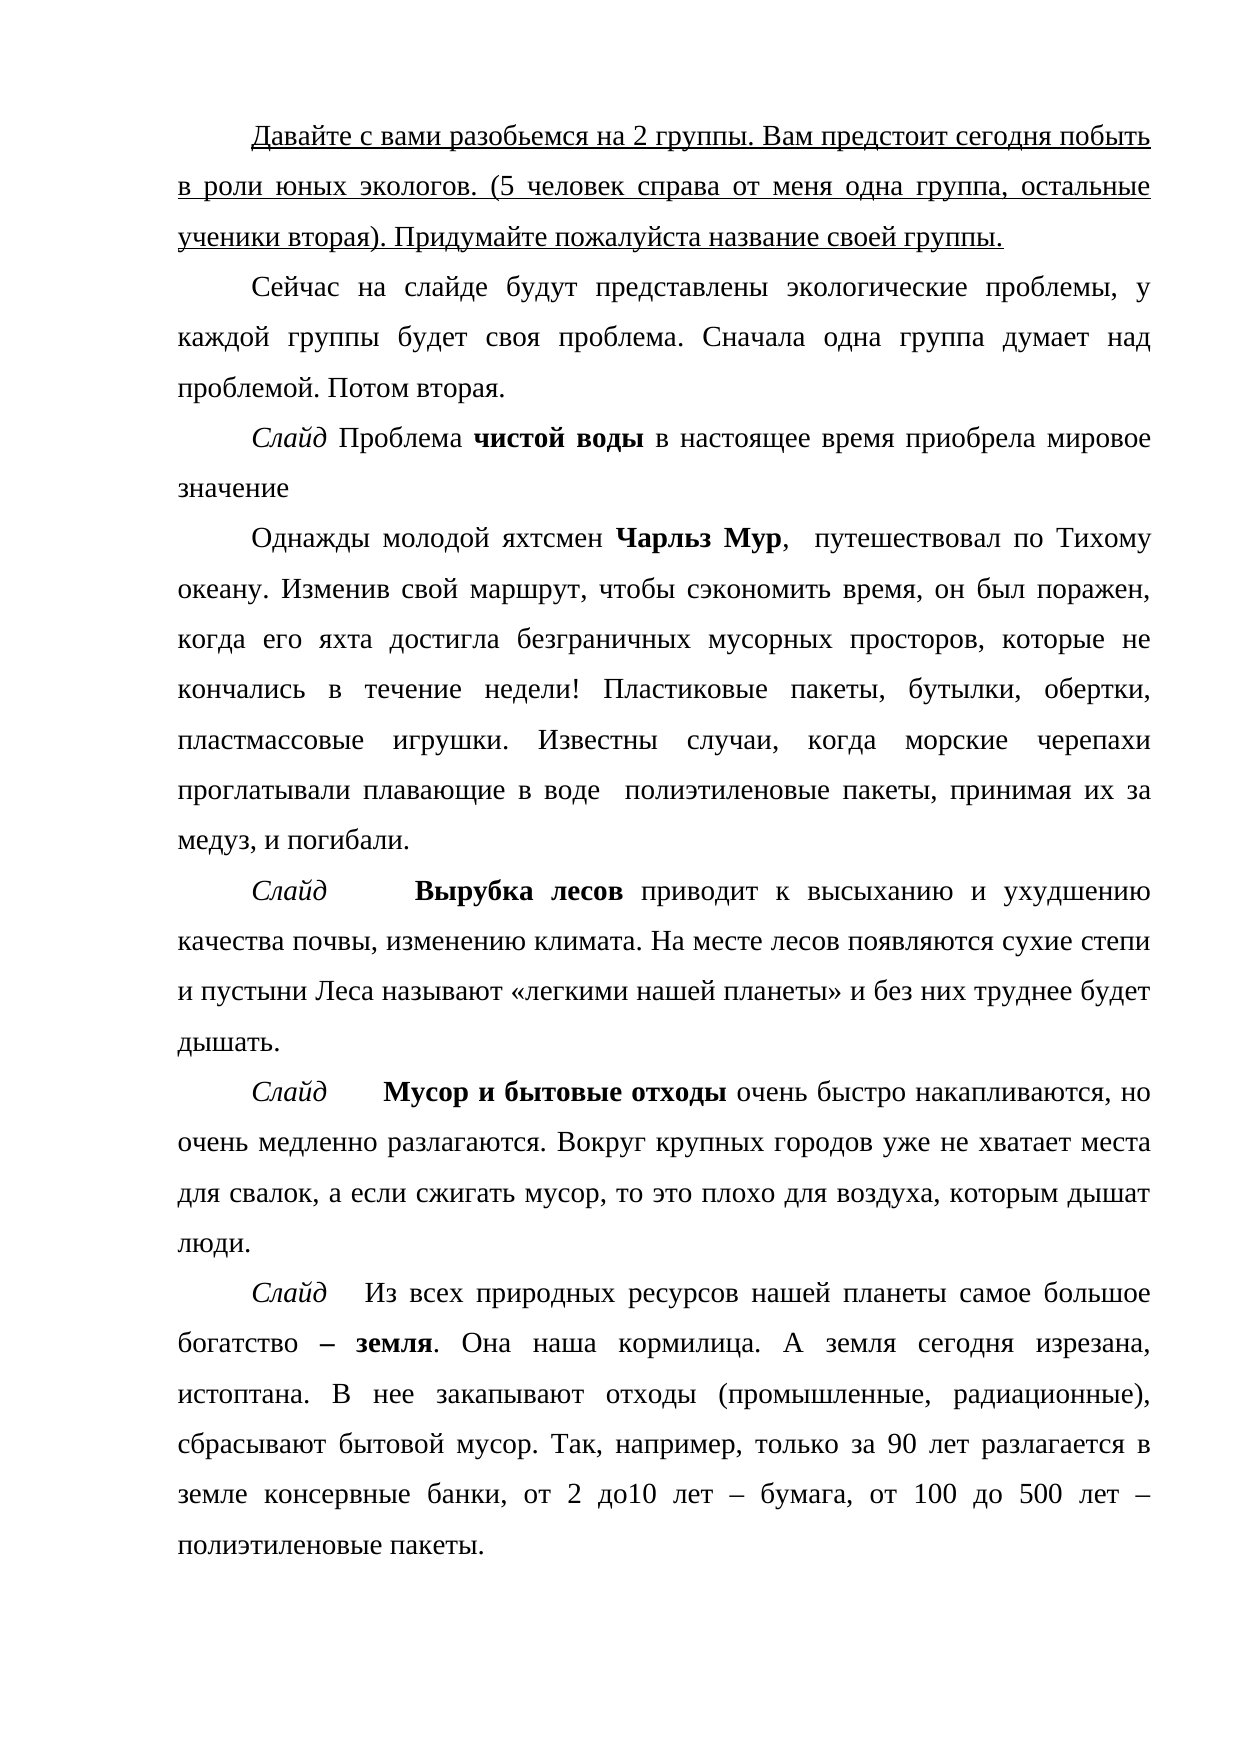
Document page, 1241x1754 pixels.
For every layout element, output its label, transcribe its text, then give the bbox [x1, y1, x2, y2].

text Слайд Мусор и бытовые отходы очень быстро накапливаются, но очень медленно разлагаются. Вокруг крупных городов уже не хватает места для свалок, а если сжигать мусор, то это плохо для воздуха, которым дышат люди. [177, 1074, 1152, 1258]
text Давайте с вами разобьемся на 2 группы. Вам предстоит сегодня побыть в роли юных экологов. (5 человек справа от меня одна группа, остальные ученики вторая). Придумайте пожалуйста название своей группы. [177, 118, 1152, 252]
text Однажды молодой яхтсмен Чарльз Мур, путешествовал по Тихому океану. Изменив свой маршрут, чтобы сэкономить время, он был поражен, когда его яхта достигла безграничных мусорных просторов, которые не кончались в течение недели! Пластиковые пакеты, бутылки, обертки, пластмассовые игрушки. Известны случаи, когда морские черепахи проглатывали плавающие в воде полиэтиленовые пакеты, принимая их за медуз, и погибали. [177, 521, 1152, 856]
text Сейчас на слайде будут представлены экологические проблемы, у каждой группы будет своя проблема. Сначала одна группа думает над проблемой. Потом вторая. [177, 269, 1152, 403]
text Слайд Проблема чистой воды в настоящее время приобрела мировое значение [177, 420, 1152, 504]
text Слайд Из всех природных ресурсов нашей планеты самое большое богатство – земля. Она наша кормилица. А земля сегодня изрезана, истоптана. В нее закапывают отходы (промышленные, радиационные), сбрасывают бытовой мусор. Так, например, только за 90 лет разлагается в земле консервные банки, от 2 до10 лет – бумага, от 100 до 500 лет – полиэтиленовые пакеты. [177, 1275, 1152, 1560]
text Слайд Вырубка лесов приводит к высыханию и ухудшению качества почвы, изменению климата. На месте лесов появляются сухие степи и пустыни Леса называют «легкими нашей планеты» и без них труднее будет дышать. [177, 873, 1152, 1057]
